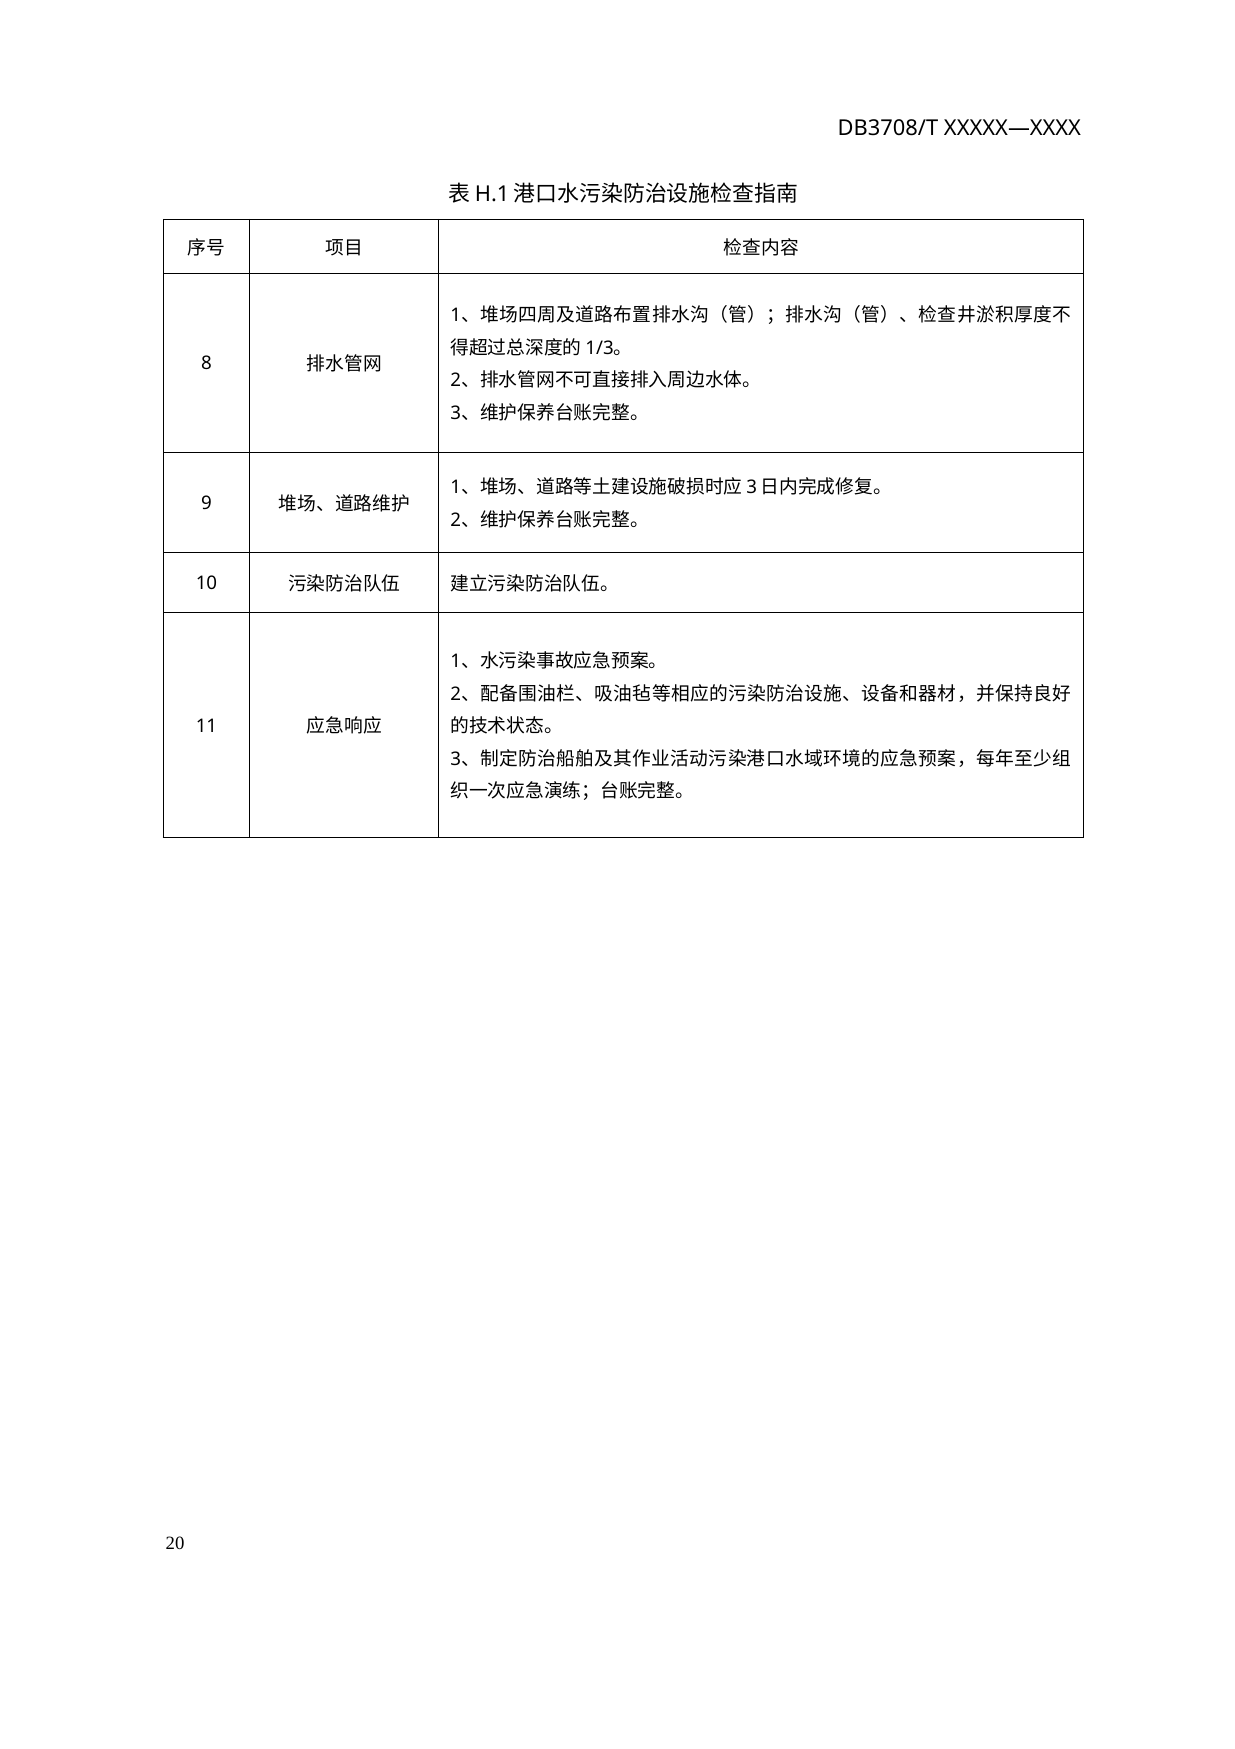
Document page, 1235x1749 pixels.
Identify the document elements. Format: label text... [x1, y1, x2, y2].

table_cell 10 [164, 553, 249, 612]
table_cell 项目 [250, 220, 438, 272]
table_cell 污染防治队伍 [250, 553, 438, 612]
table_cell 检查内容 [439, 220, 1083, 272]
table_cell 序号 [164, 220, 249, 272]
table_cell 1、堆场四周及道路布置排水沟（管）；排水沟（管）、检查井淤积厚度不得超过总深度的1/3。 2、排水管网不可直接排入周边水体。 3、维护保养台账完整。 [439, 274, 1083, 452]
table_cell 1、堆场、道路等土建设施破损时应3日内完成修复。 2、维护保养台账完整。 [439, 453, 1083, 552]
table_cell 堆场、道路维护 [250, 453, 438, 552]
table_cell 1、水污染事故应急预案。 2、配备围油栏、吸油毡等相应的污染防治设施、设备和器材，并保持良好的技术状态。 3、制定防治船舶及其作业活动污染港口水域环境的应急预案，每年至少组织一次应急演练；台账完整。 [439, 613, 1083, 837]
table_cell 9 [164, 453, 249, 552]
table_cell 建立污染防治队伍。 [439, 553, 1083, 612]
table_cell 8 [164, 274, 249, 452]
table_header 表H.1港口水污染防治设施检查指南 [163, 165, 1083, 219]
table_cell 11 [164, 613, 249, 837]
table_cell 排水管网 [250, 274, 438, 452]
table_cell 应急响应 [250, 613, 438, 837]
